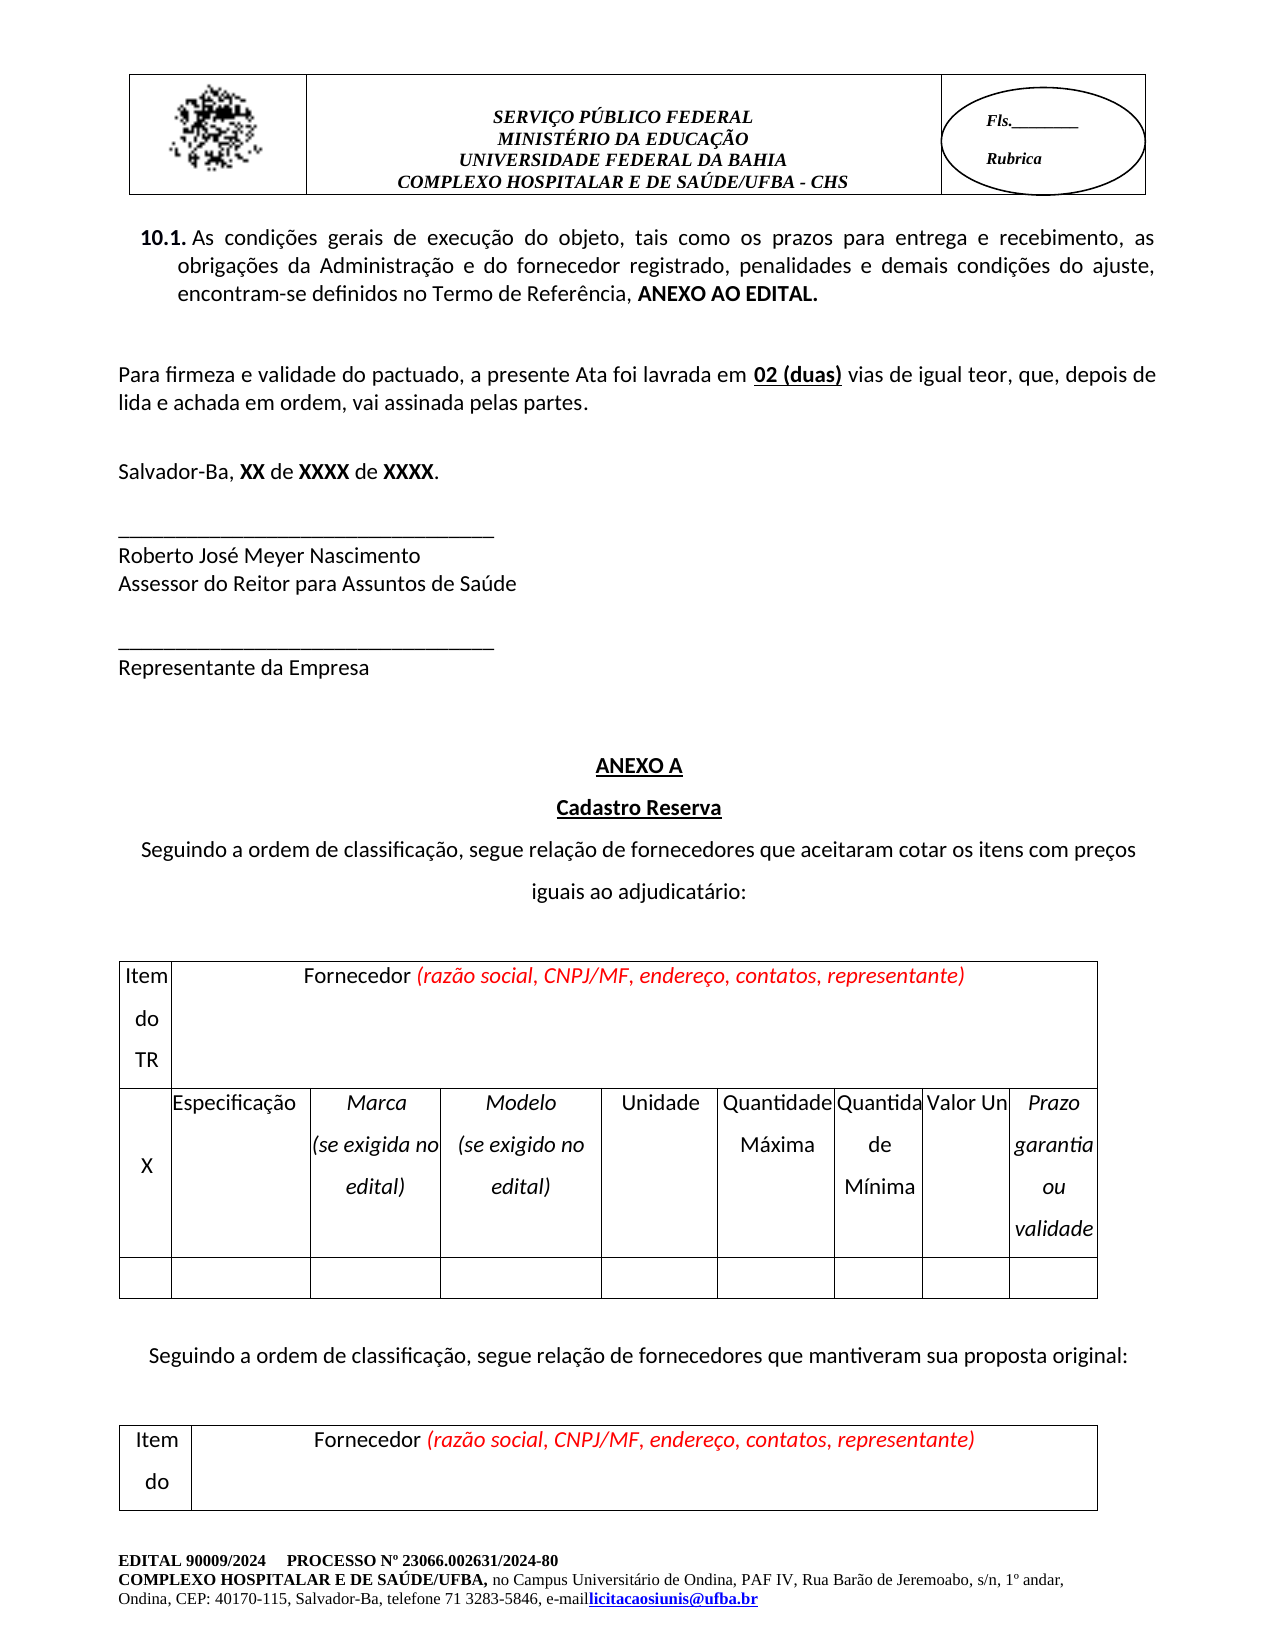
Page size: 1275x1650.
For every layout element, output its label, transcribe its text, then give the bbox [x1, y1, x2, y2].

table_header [192, 1426, 1097, 1509]
text Seguindo a ordem de classificação, segue relação de fornecedores que mantiveram sua proposta original: [118, 1341, 1160, 1369]
text Seguindo a ordem de classificação, segue relação de fornecedores que aceitaram cotar os itens com preços iguais ao adjudicatário: [118, 835, 1160, 905]
table_header Item do TR [120, 1426, 191, 1509]
table_cell [172, 1258, 310, 1298]
table_cell [835, 1258, 922, 1298]
text ANEXO A [118, 751, 1160, 779]
text _________________________________ [118, 513, 1157, 541]
table_header Fornecedor (razão social, CNPJ/MF, endereço, contatos, representante) [172, 962, 1097, 1088]
table_cell [1010, 1258, 1097, 1298]
text Assessor do Reitor para Assuntos de Saúde [118, 569, 1157, 597]
table_cell QuantidadeMáxima [718, 1089, 834, 1257]
text _________________________________ [118, 625, 1157, 653]
table_cell [441, 1258, 601, 1298]
text Salvador-Ba, XX de XXXX de XXXX. [118, 457, 1157, 485]
text Para firmeza e validade do pactuado, a presente Ata foi lavrada em 02 (duas) vias de igual teor, que, depois de lida e achada em ordem, vai assinada pelas partes. [118, 361, 1157, 417]
list As condições gerais de execução do objeto, tais como os prazos para entrega e recebimento, as obrigações da Administração e do fornecedor registrado, penalidades e demais condições do ajuste, encontram-se definidos no Termo de Referência, ANEXO AO EDITAL. [140, 223, 1157, 307]
table_cell Quantidade Mínima [835, 1089, 922, 1257]
table_cell [120, 1258, 171, 1298]
text Roberto José Meyer Nascimento [118, 541, 1157, 569]
text Representante da Empresa [118, 653, 1157, 681]
table_cell Valor Un [923, 1089, 1009, 1257]
table_cell [311, 1258, 440, 1298]
table_cell [602, 1258, 717, 1298]
table_cell Prazo garantia ou validade [1010, 1089, 1097, 1257]
table_header Item do TR [120, 962, 171, 1088]
table_cell Modelo (se exigido no edital) [441, 1089, 601, 1257]
table_cell Marca (se exigida no edital) [311, 1089, 440, 1257]
table_cell Unidade [602, 1089, 717, 1257]
table_cell Especificação [172, 1089, 310, 1257]
table_cell X [120, 1089, 171, 1257]
text Cadastro Reserva [118, 793, 1160, 821]
table_cell [923, 1258, 1009, 1298]
table_cell [718, 1258, 834, 1298]
